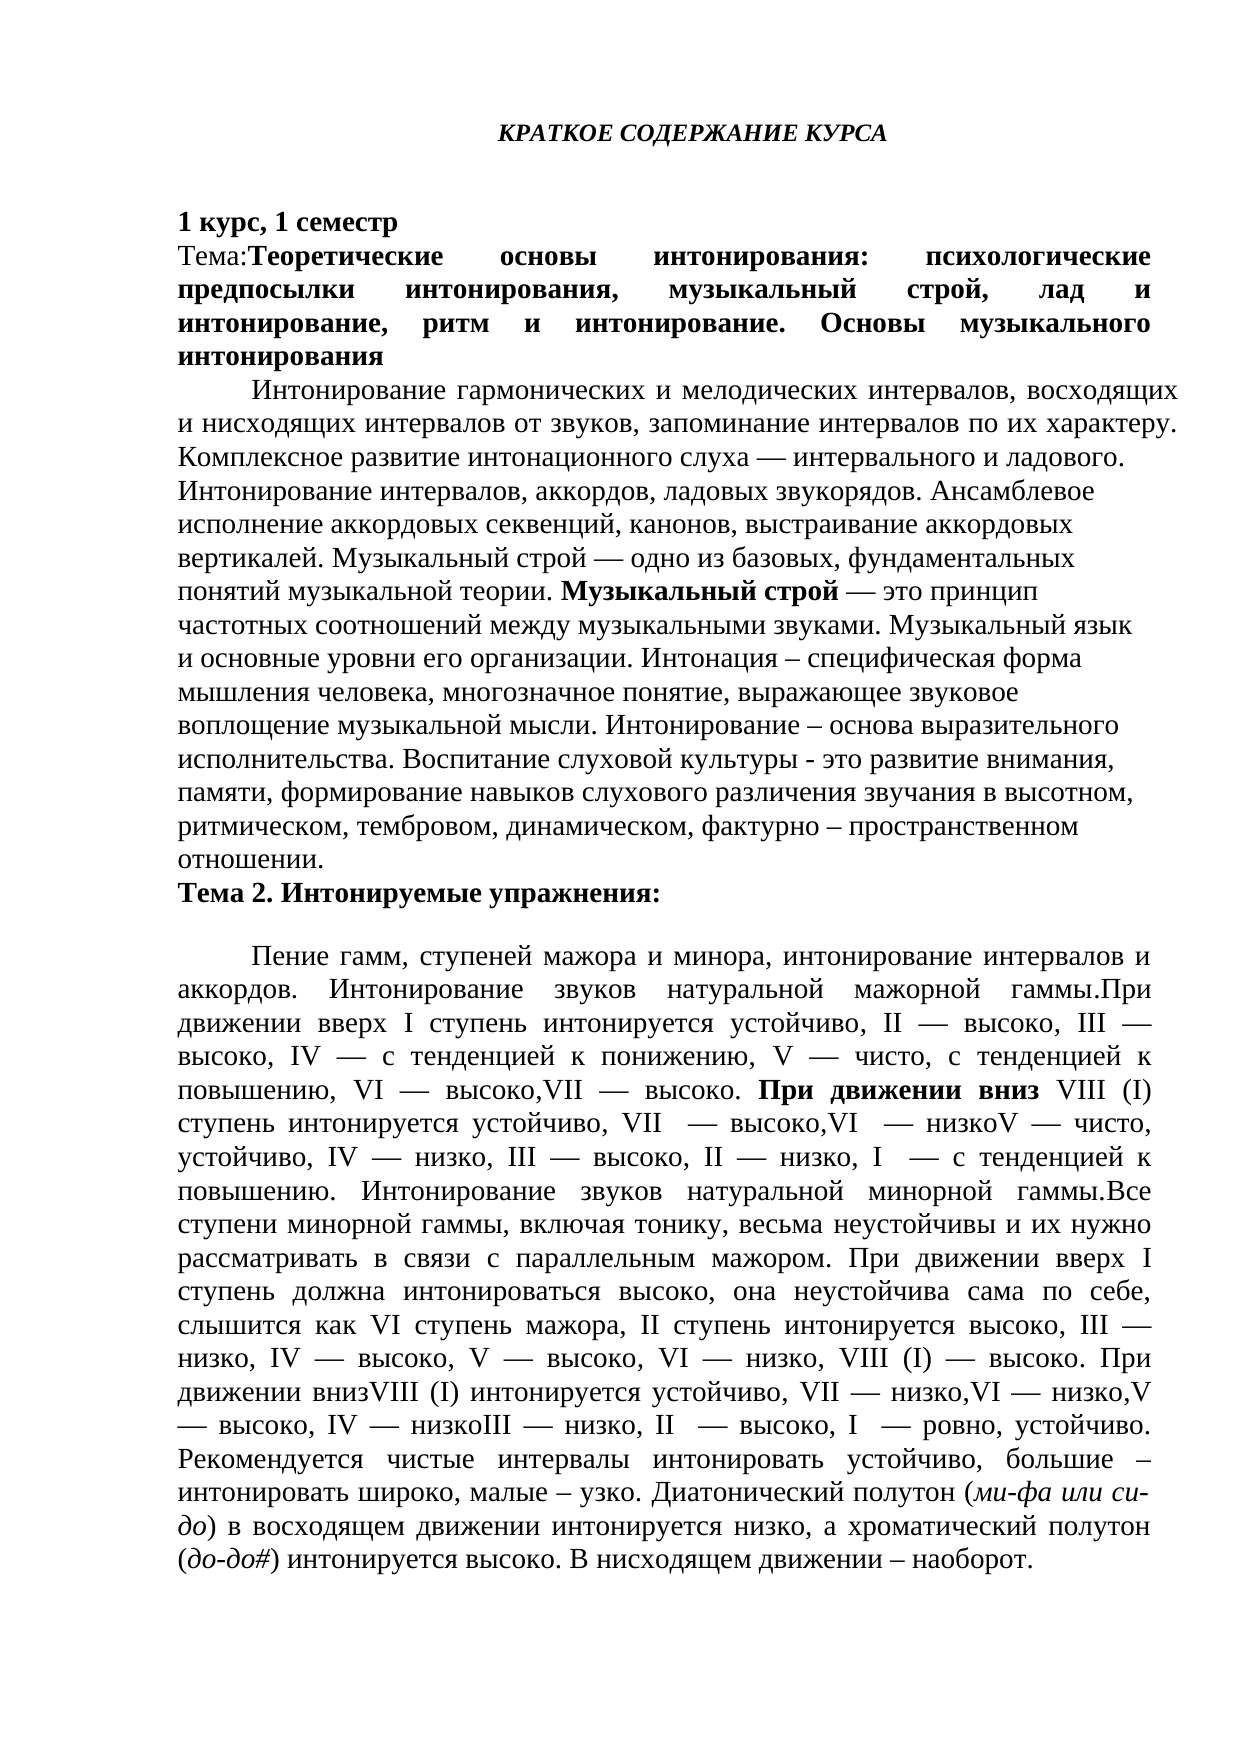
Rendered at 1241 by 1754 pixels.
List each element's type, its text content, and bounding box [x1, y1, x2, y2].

text Тема 2. Интонируемые упражнения: [177, 875, 1152, 909]
text КРАТКОЕ СОДЕРЖАНИЕ КУРСА [177, 118, 1152, 147]
text Интонирование интервалов, аккордов, ладовых звукорядов. Ансамблевое исполнение аккордовых секвенций, канонов, выстраивание аккордовых вертикалей. Музыкальный строй — одно из базовых, фундаментальных понятий музыкальной теории. Музыкальный строй — это принцип частотных соотношений между музыкальными звуками. Музыкальный язык и основные уровни его организации. Интонация – специфическая форма мышления человека, многозначное понятие, выражающее звуковое воплощение музыкальной мысли. Интонирование – основа выразительного исполнительства. Воспитание слуховой культуры - это развитие внимания, памяти, формирование навыков слухового различения звучания в высотном, ритмическом, тембровом, динамическом, фактурно – пространственном отношении. [177, 473, 1152, 875]
text Пение гамм, ступеней мажора и минора, интонирование интервалов и аккордов. Интонирование звуков натуральной мажорной гаммы.При движении вверх I ступень интонируется устойчиво, II — высоко, III — высоко, IV — с тенденцией к понижению, V — чисто, с тенденцией к повышению, VI — высоко,VII — высоко. При движении вниз VIII (I) ступень интонируется устойчиво, VII — высоко,VI — низкоV — чисто, устойчиво, IV — низко, III — высоко, II — низко, I — с тенденцией к повышению. Интонирование звуков натуральной минорной гаммы.Все ступени минорной гаммы, включая тонику, весьма неустойчивы и их нужно рассматривать в связи с параллельным мажором. При движении вверх I ступень должна интонироваться высоко, она неустойчива сама по себе, слышится как VI ступень мажора, II ступень интонируется высоко, III — низко, IV — высоко, V — высоко, VI — низко, VIII (I) — высоко. При движении внизVIII (I) интонируется устойчиво, VII — низко,VI — низко,V — высоко, IV — низкоIII — низко, II — высоко, I — ровно, устойчиво. Рекомендуется чистые интервалы интонировать устойчиво, большие – интонировать широко, малые – узко. Диатонический полутон (ми-фа или си-до) в восходящем движении интонируется низко, а хроматический полутон (до-до#) интонируется высоко. В нисходящем движении – наоборот. [177, 938, 1152, 1575]
text Тема:Теоретические основы интонирования: психологические предпосылки интонирования, музыкальный строй, лад и интонирование, ритм и интонирование. Основы музыкального интонирования [177, 238, 1152, 372]
text 1 курс, 1 семестр [177, 204, 1152, 238]
text Интонирование гармонических и мелодических интервалов, восходящих и нисходящих интервалов от звуков, запоминание интервалов по их характеру. Комплексное развитие интонационного слуха — интервального и ладового. [177, 372, 1179, 473]
